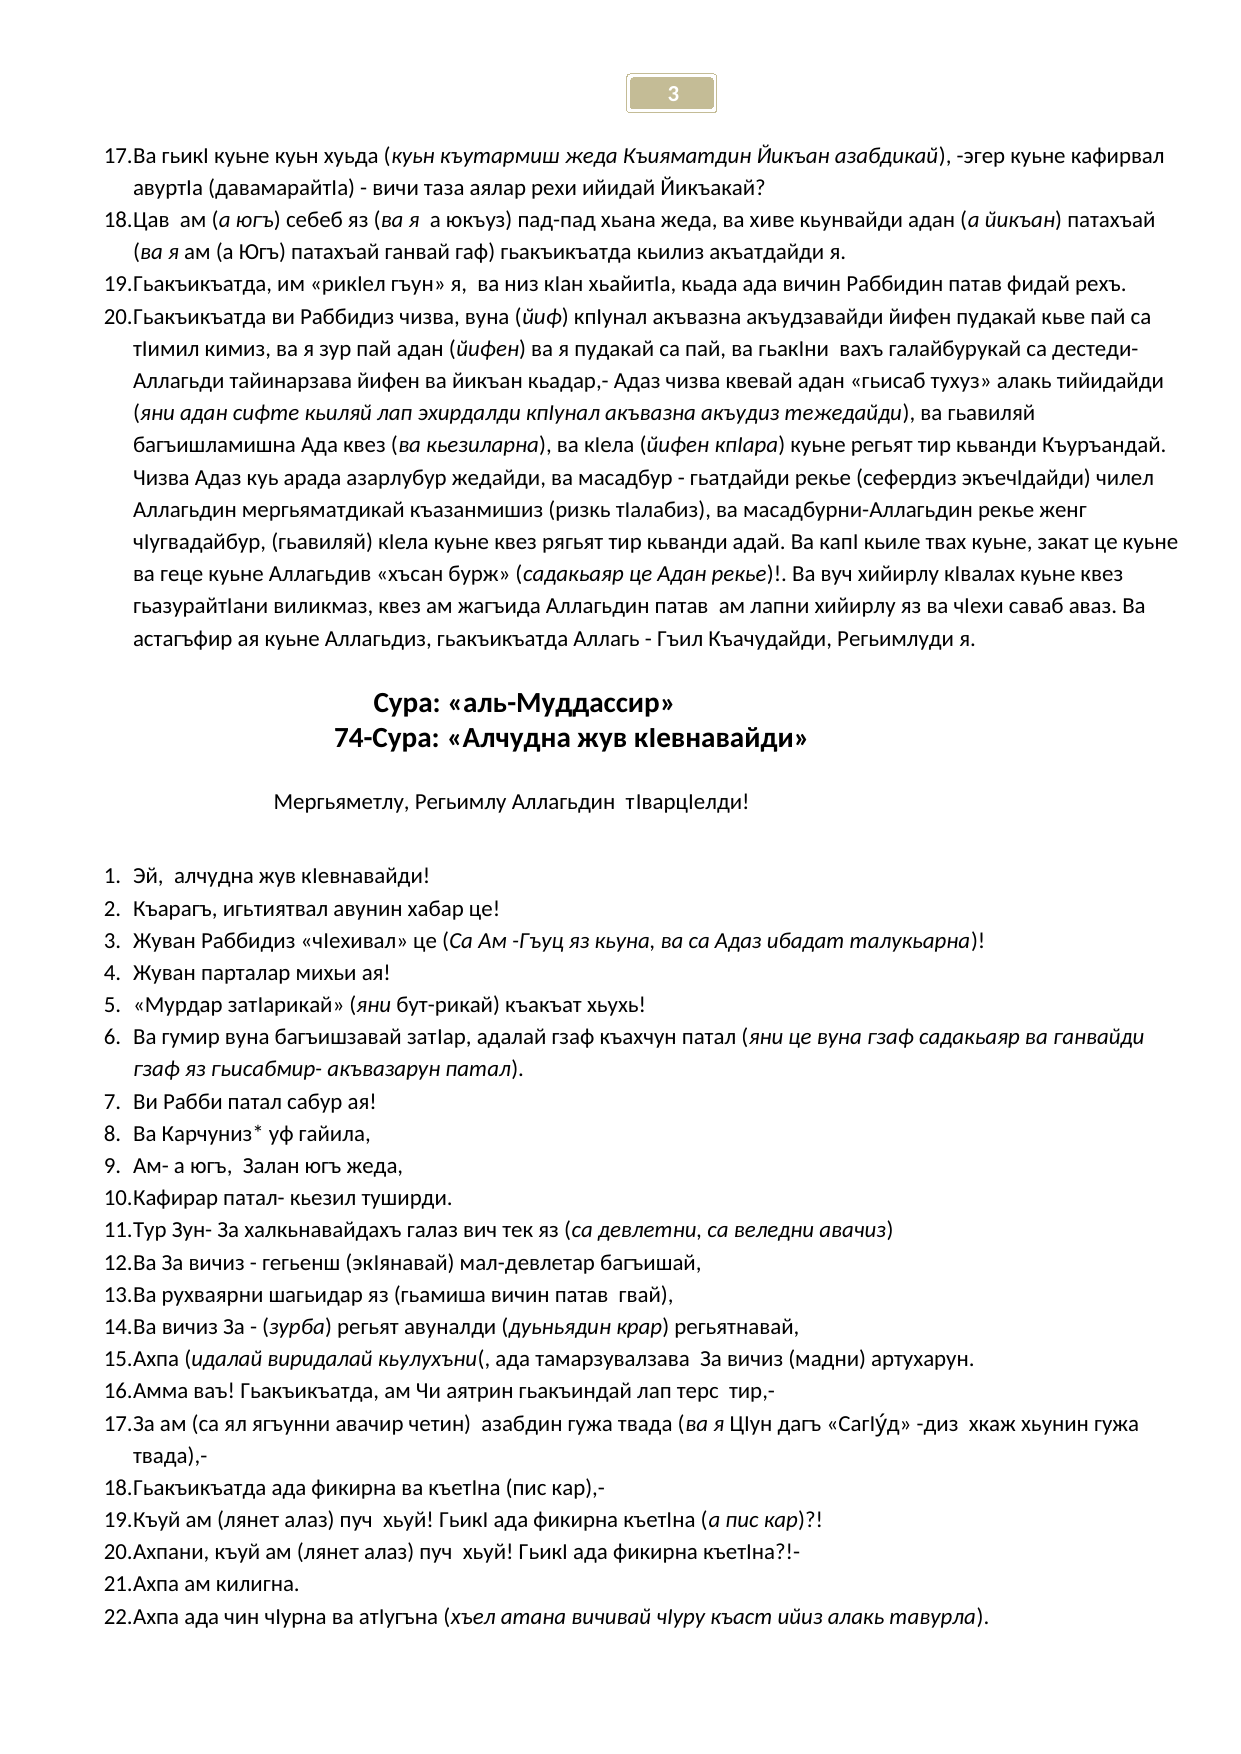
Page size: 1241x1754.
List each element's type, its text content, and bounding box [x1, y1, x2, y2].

list Ам- а югъ, Залан югъ жеда, [103, 1151, 1181, 1179]
list Ва За вичиз - гегьенш (экIянавай) мал-девлетар багъишай, [103, 1248, 1181, 1276]
list Ва гумир вуна багъишзавай затIар, адалай гзаф къахчун патал (яни це вуна гзаф садакьаяр ва ганвайди гзаф яз гьисабмир- акъвазарун патал). [103, 1022, 1181, 1083]
list Ахпа (идалай виридалай кьулухъни(, ада тамарзувалзава За вичиз (мадни) артухарун. [103, 1344, 1181, 1372]
text Мергьяметлу, Регьимлу Аллагьдин тIварцIелди! [103, 787, 1181, 815]
list Къарагъ, игьтиятвал авунин хабар це! [103, 894, 1181, 922]
list «Мурдар затIарикай» (яни бут-рикай) къакъат хьухь! [103, 990, 1181, 1018]
list Жуван Раббидиз «чIехивал» це (Са Ам -Гъуц яз кьуна, ва са Адаз ибадат талукьарна)! [103, 926, 1181, 954]
list За ам (са ял ягъунни авачир четин) азабдин гужа твада (ва я ЦIун дагъ «СагIу́д» -диз хкаж хьунин гужа твада),- [103, 1409, 1181, 1469]
list Эй, алчудна жув кIевнавайди! [103, 861, 1181, 889]
list Ва вичиз За - (зурба) регьят авуналди (дуьньядин крар) регьятнавай, [103, 1312, 1181, 1340]
list Ва рухваярни шагьидар яз (гьамиша вичин патав гвай), [103, 1280, 1181, 1308]
list Ахпа ада чин чIурна ва атIугъна (хъел атана вичивай чIуру къаст ийиз алакь тавурла). [103, 1602, 1181, 1630]
list Цав ам (а югъ) себеб яз (ва я а юкъуз) пад-пад хьана жеда, ва хиве кьунвайди адан (а йикъан) патахъай (ва я ам (а Югъ) патахъай ганвай гаф) гьакъикъатда кьилиз акъатдайди я. [103, 205, 1181, 265]
text 74-Сура: «Алчудна жув кIевнавайди» [103, 719, 1181, 755]
list Ви Рабби патал сабур ая! [103, 1087, 1181, 1115]
list Кафирар патал- кьезил туширди. [103, 1183, 1181, 1211]
list Гьакъикъатда, им «рикIел гъун» я, ва низ кIан хьайитIа, кьада ада вичин Раббидин патав фидай рехъ. [103, 269, 1181, 298]
list Ва Карчуниз* уф гайила, [103, 1119, 1181, 1147]
list Жуван парталар михьи ая! [103, 958, 1181, 986]
list Тур Зун- За халкьнавайдахъ галаз вич тек яз (са девлетни, са веледни авачиз) [103, 1216, 1181, 1243]
list Къуй ам (лянет алаз) пуч хьуй! ГьикI ада фикирна къетIна (а пис кар)?! [103, 1505, 1181, 1533]
list Амма ваъ! Гьакъикъатда, ам Чи аятрин гьакъиндай лап терс тир,- [103, 1376, 1181, 1404]
list Гьакъикъатда ви Раббидиз чизва, вуна (йиф) кпIунал акъвазна акъудзавайди йифен пудакай кьве пай са тIимил кимиз, ва я зур пай адан (йифен) ва я пудакай са пай, ва гьакIни вахъ галайбурукай са дестеди- Аллагьди тайинарзава йифен ва йикъан кьадар,- Адаз чизва квевай адан «гьисаб тухуз» алакь тийидайди (яни адан сифте кьиляй лап эхирдалди кпIунал акъвазна акъудиз тежедайди), ва гьавиляй багъишламишна Ада квез (ва кьезиларна), ва кIела (йифен кпIара) куьне регьят тир кьванди Къуръандай. Чизва Адаз куь арада азарлубур жедайди, ва масадбур - гьатдайди рекье (сефердиз экъечIдайди) чилел Аллагьдин мергьяматдикай къазанмишиз (ризкь тIалабиз), ва масадбурни-Аллагьдин рекье женг чIугвадайбур, (гьавиляй) кIела куьне квез рягьят тир кьванди адай. Ва капI кьиле твах куьне, закат це куьне ва геце куьне Аллагьдив «хъсан бурж» (садакьаяр це Адан рекье)!. Ва вуч хийирлу кIвалах куьне квез гьазурайтIани виликмаз, квез ам жагъида Аллагьдин патав ам лапни хийирлу яз ва чIехи саваб аваз. Ва астагъфир ая куьне Аллагьдиз, гьакъикъатда Аллагь - Гъил Къачудайди, Регьимлуди я. [103, 302, 1181, 652]
list Ахпани, къуй ам (лянет алаз) пуч хьуй! ГьикI ада фикирна къетIна?!- [103, 1537, 1181, 1565]
text Сура: «аль-Муддассир» [103, 684, 1181, 719]
list Ва гьикI куьне куьн хуьда (куьн къутармиш жеда Къияматдин Йикъан азабдикай), -эгер куьне кафирвал авуртIа (давамарайтIа) - вичи таза аялар рехи ийидай Йикъакай? [103, 141, 1181, 201]
list Ахпа ам килигна. [103, 1569, 1181, 1598]
list Гьакъикъатда ада фикирна ва къетIна (пис кар),- [103, 1473, 1181, 1501]
